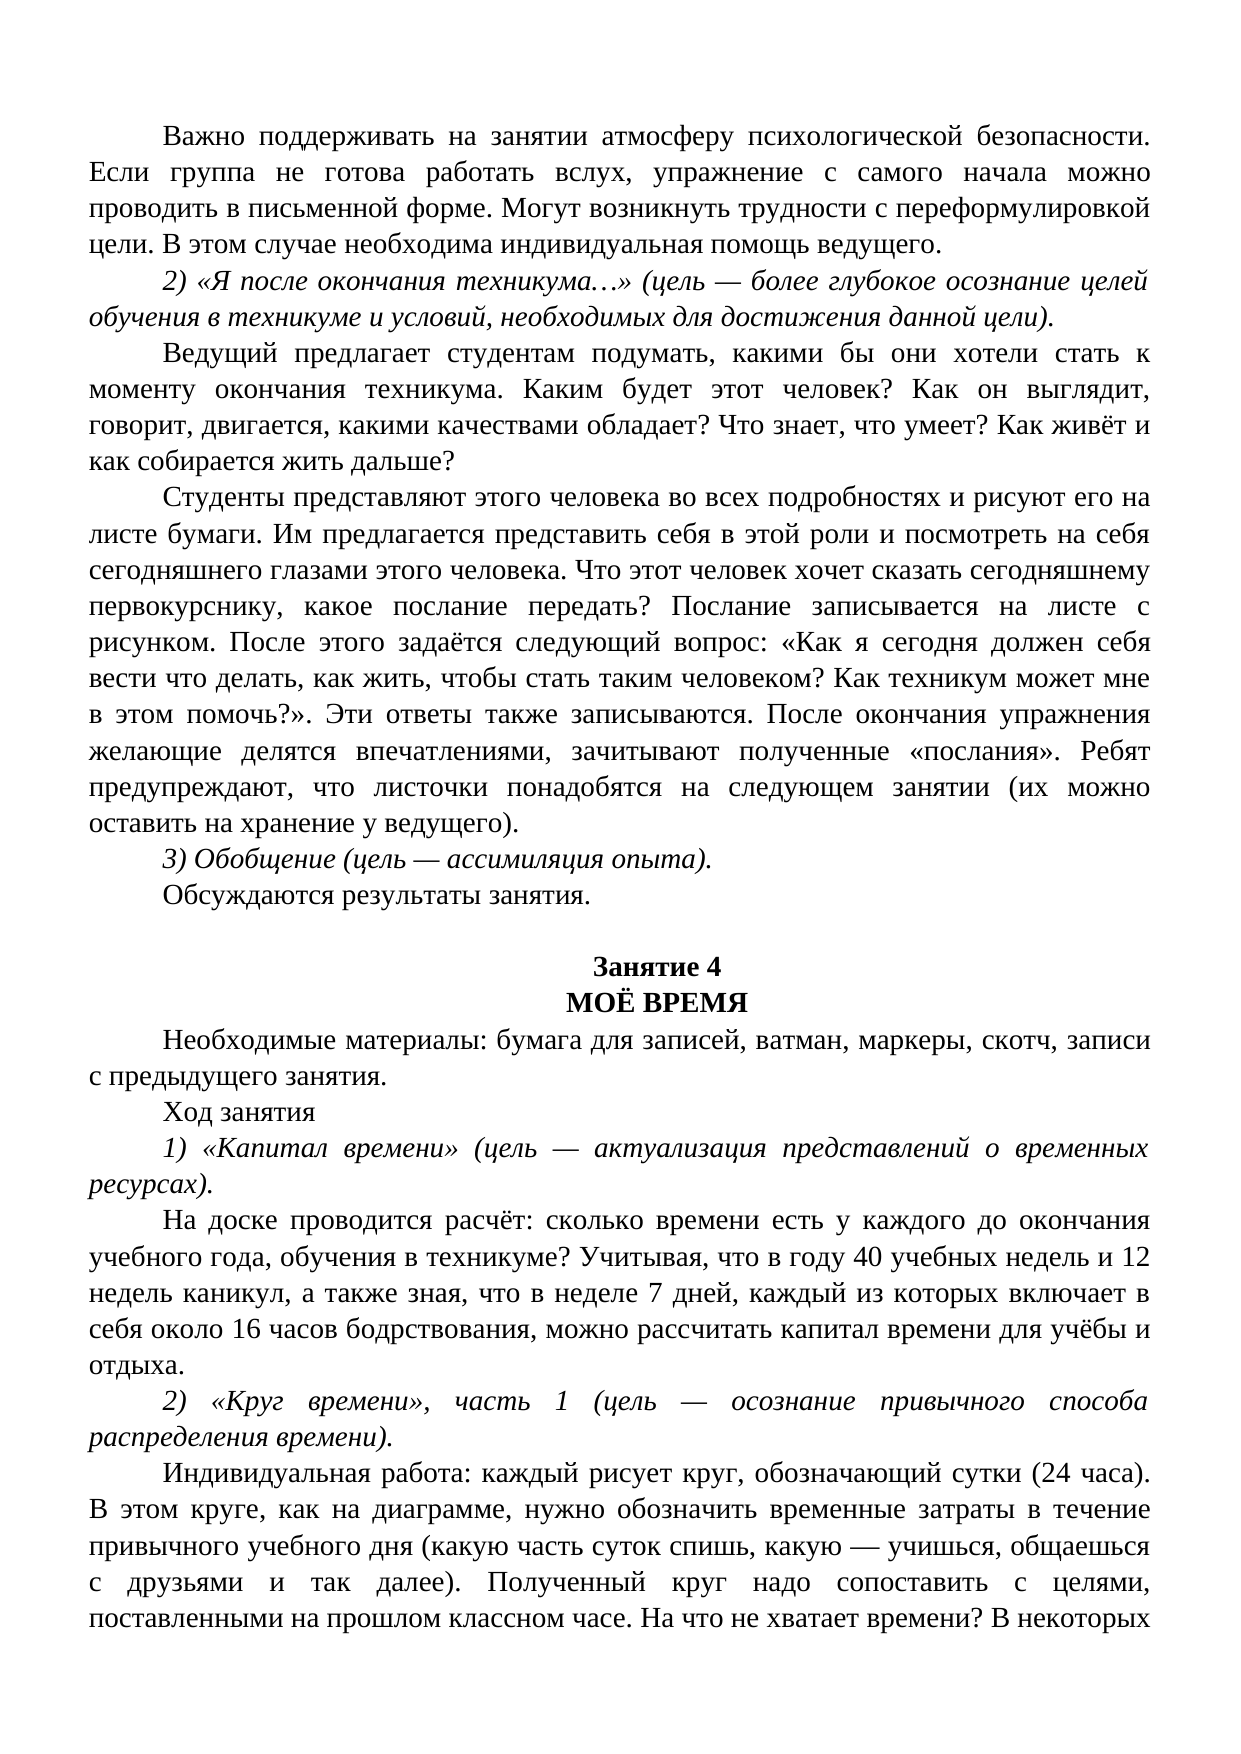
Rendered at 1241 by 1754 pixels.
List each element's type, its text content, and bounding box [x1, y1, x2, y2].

text 3) Обобщение (цель — ассимиляция опыта). [88, 841, 1152, 874]
text 2) «Круг времени», часть 1 (цель — осознание привычного способа распределения времени). [88, 1383, 1152, 1453]
text На доске проводится расчёт: сколько времени есть у каждого до окончания учебного года, обучения в техникуме? Учитывая, что в году 40 учебных недель и 12 недель каникул, а также зная, что в неделе 7 дней, каждый из которых включает в себя около 16 часов бодрствования, можно рассчитать капитал времени для учёбы и отдыха. [88, 1202, 1152, 1381]
text Студенты представляют этого человека во всех подробностях и рисуют его на листе бумаги. Им предлагается представить себя в этой роли и посмотреть на себя сегодняшнего глазами этого человека. Что этот человек хочет сказать сегодняшнему первокурснику, какое послание передать? Послание записывается на листе с рисунком. После этого задаётся следующий вопрос: «Как я сегодня должен себя вести что делать, как жить, чтобы стать таким человеком? Как техникум может мне в этом помочь?». Эти ответы также записываются. После окончания упражнения желающие делятся впечатлениями, зачитывают полученные «послания». Ребят предупреждают, что листочки понадобятся на следующем занятии (их можно оставить на хранение у ведущего). [88, 479, 1152, 838]
text Необходимые материалы: бумага для записей, ватман, маркеры, скотч, записи с предыдущего занятия. [88, 1022, 1152, 1091]
text Важно поддерживать на занятии атмосферу психологической безопасности. Если группа не готова работать вслух, упражнение с самого начала можно проводить в письменной форме. Могут возникнуть трудности с переформулировкой цели. В этом случае необходима индивидуальная помощь ведущего. [88, 118, 1152, 260]
text Занятие 4 [88, 949, 1152, 983]
text 2) «Я после окончания техникума…» (цель — более глубокое осознание целей обучения в техникуме и условий, необходимых для достижения данной цели). [88, 263, 1152, 332]
text Ведущий предлагает студентам подумать, какими бы они хотели стать к моменту окончания техникума. Каким будет этот человек? Как он выглядит, говорит, двигается, какими качествами обладает? Что знает, что умеет? Как живёт и как собирается жить дальше? [88, 335, 1152, 477]
text МОЁ ВРЕМЯ [88, 986, 1152, 1019]
text Обсуждаются результаты занятия. [88, 877, 1152, 911]
text Ход занятия [88, 1094, 1152, 1128]
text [88, 1456, 1152, 1634]
text 1) «Капитал времени» (цель — актуализация представлений о временных ресурсах). [88, 1130, 1152, 1200]
